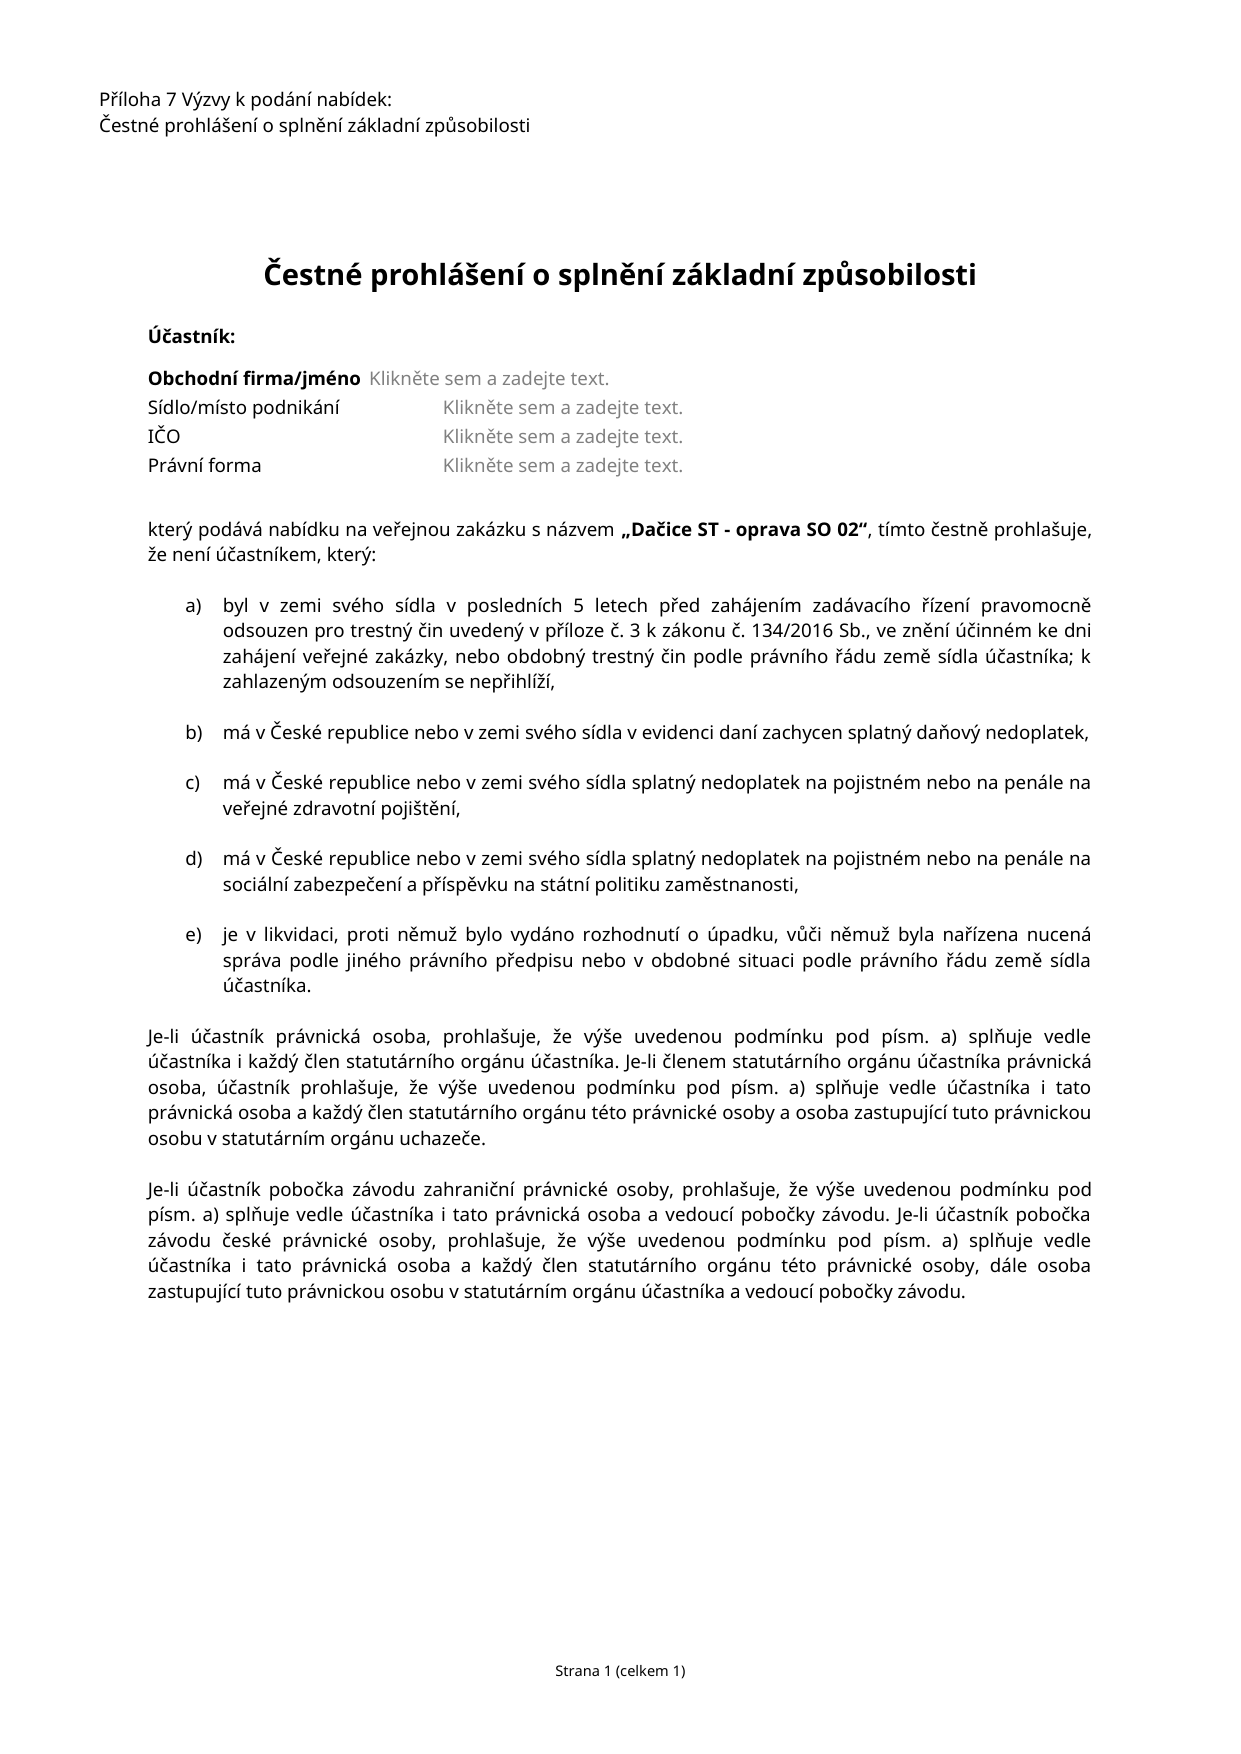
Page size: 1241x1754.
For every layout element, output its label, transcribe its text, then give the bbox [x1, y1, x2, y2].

list je v likvidaci, proti němuž bylo vydáno rozhodnutí o úpadku, vůči němuž byla nařízena nucená správa podle jiného právního předpisu nebo v obdobné situaci podle právního řádu země sídla účastníka. [185, 922, 1093, 998]
text IČO [148, 420, 1093, 449]
text Obchodní firma/jméno [148, 362, 1093, 391]
text Je-li účastník pobočka závodu zahraniční právnické osoby, prohlašuje, že výše uvedenou podmínku pod písm. a) splňuje vedle účastníka i tato právnická osoba a vedoucí pobočky závodu. Je-li účastník pobočka závodu české právnické osoby, prohlašuje, že výše uvedenou podmínku pod písm. a) splňuje vedle účastníka i tato právnická osoba a každý člen statutárního orgánu této právnické osoby, dále osoba zastupující tuto právnickou osobu v statutárním orgánu účastníka a vedoucí pobočky závodu. [148, 1176, 1093, 1304]
text Je-li účastník právnická osoba, prohlašuje, že výše uvedenou podmínku pod písm. a) splňuje vedle účastníka i každý člen statutárního orgánu účastníka. Je-li členem statutárního orgánu účastníka právnická osoba, účastník prohlašuje, že výše uvedenou podmínku pod písm. a) splňuje vedle účastníka i tato právnická osoba a každý člen statutárního orgánu této právnické osoby a osoba zastupující tuto právnickou osobu v statutárním orgánu uchazeče. [148, 1023, 1093, 1151]
list byl v zemi svého sídla v posledních 5 letech před zahájením zadávacího řízení pravomocně odsouzen pro trestný čin uvedený v příloze č. 3 k zákonu č. 134/2016 Sb., ve znění účinném ke dni zahájení veřejné zakázky, nebo obdobný trestný čin podle právního řádu země sídla účastníka; k zahlazeným odsouzením se nepřihlíží, [185, 592, 1093, 694]
text Právní forma [148, 449, 1093, 478]
text Účastník: [148, 318, 1093, 349]
list má v České republice nebo v zemi svého sídla v evidenci daní zachycen splatný daňový nedoplatek, [185, 719, 1093, 744]
title Čestné prohlášení o splnění základní způsobilosti [148, 254, 1093, 293]
text Sídlo/místo podnikání [148, 391, 1093, 420]
text který podává nabídku na veřejnou zakázku s názvem „Dačice ST - oprava SO 02“, tímto čestně prohlašuje, že není účastníkem, který: [148, 516, 1093, 567]
list má v České republice nebo v zemi svého sídla splatný nedoplatek na pojistném nebo na penále na veřejné zdravotní pojištění, [185, 769, 1093, 821]
list má v České republice nebo v zemi svého sídla splatný nedoplatek na pojistném nebo na penále na sociální zabezpečení a příspěvku na státní politiku zaměstnanosti, [185, 846, 1093, 897]
